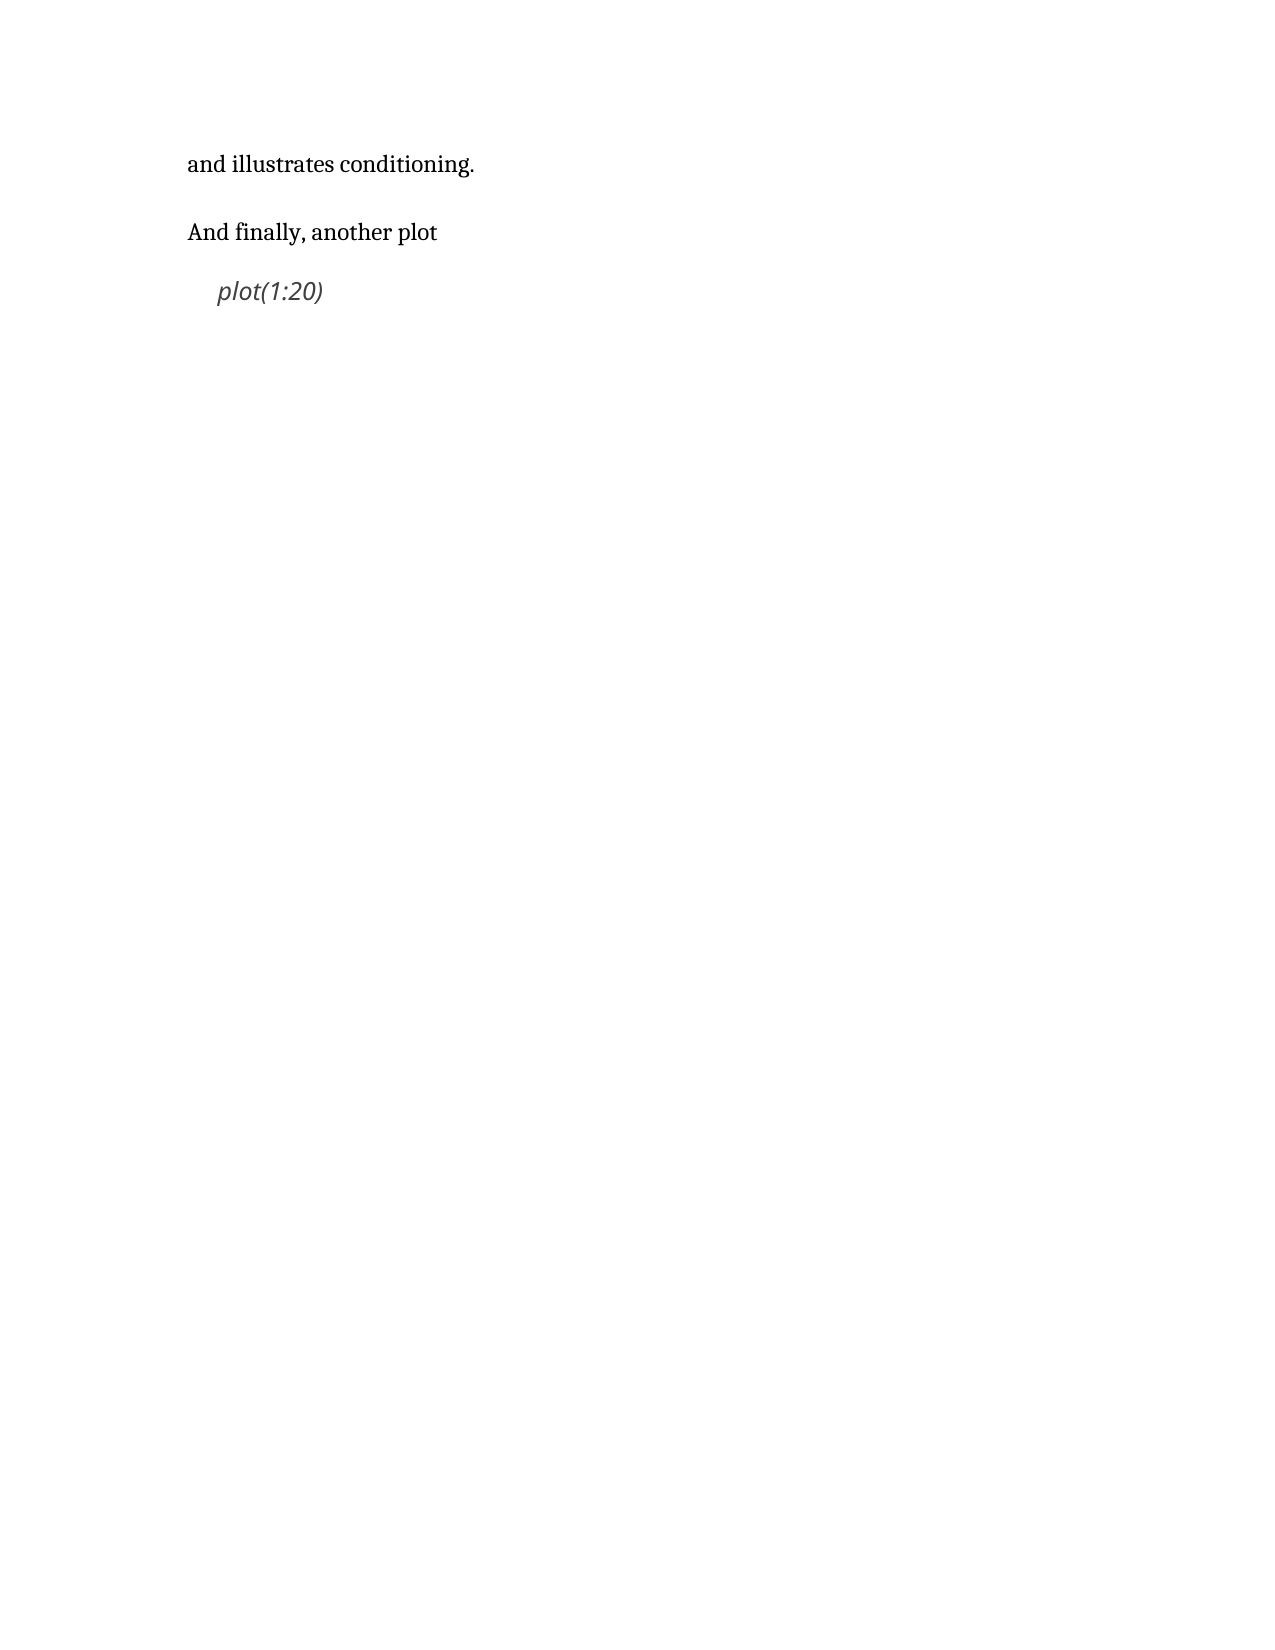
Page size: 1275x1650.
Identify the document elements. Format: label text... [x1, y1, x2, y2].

text And finally, another plot [187, 218, 1087, 247]
text plot(1:20) [217, 274, 1087, 308]
text and illustrates conditioning. [187, 150, 1087, 179]
